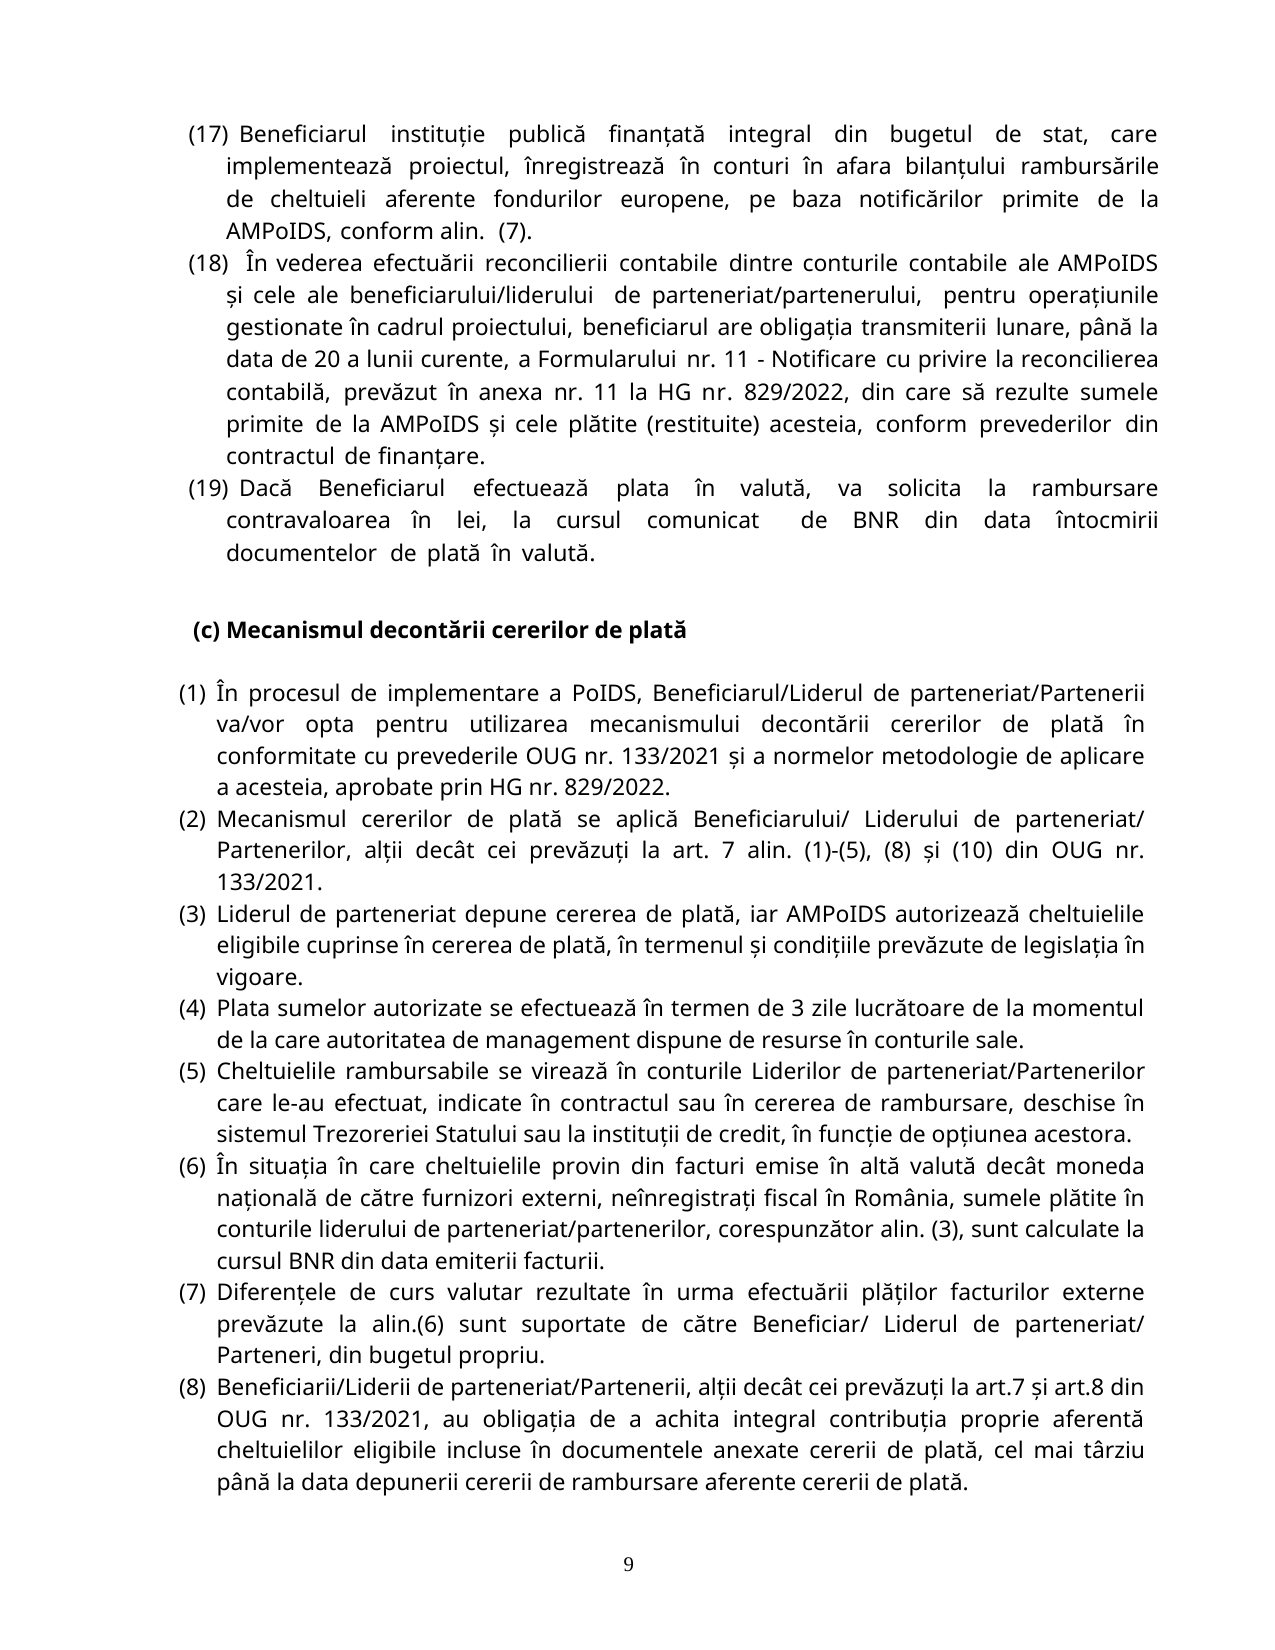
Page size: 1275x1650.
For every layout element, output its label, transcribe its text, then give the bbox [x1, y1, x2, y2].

list Plata sumelor autorizate se efectuează în termen de 3 zile lucrătoare de la momentul de la care autoritatea de management dispune de resurse în conturile sale. [179, 992, 1146, 1055]
text (c) Mecanismul decontării cererilor de plată [193, 614, 1159, 645]
list Diferențele de curs valutar rezultate în urma efectuării plăților facturilor externe prevăzute la alin.(6) sunt suportate de către Beneficiar/ Liderul de parteneriat/ Parteneri, din bugetul propriu. [179, 1276, 1146, 1371]
list Cheltuielile rambursabile se virează în conturile Liderilor de parteneriat/Partenerilor care le-au efectuat, indicate în contractul sau în cererea de rambursare, deschise în sistemul Trezoreriei Statului sau la instituții de credit, în funcție de opțiunea acestora. [179, 1055, 1146, 1150]
list În situația în care cheltuielile provin din facturi emise în altă valută decât moneda națională de către furnizori externi, neînregistrați fiscal în România, sumele plătite în conturile liderului de parteneriat/partenerilor, corespunzător alin. (3), sunt calculate la cursul BNR din data emiterii facturii. [179, 1150, 1146, 1276]
list În procesul de implementare a PoIDS, Beneficiarul/Liderul de parteneriat/Partenerii va/vor opta pentru utilizarea mecanismului decontării cererilor de plată în conformitate cu prevederile OUG nr. 133/2021 și a normelor metodologie de aplicare a acesteia, aprobate prin HG nr. 829/2022. [179, 677, 1146, 802]
list Beneficiarul instituţie publică finanţată integral din bugetul de stat, care implementează proiectul, înregistrează în conturi în afara bilanţului rambursările de cheltuieli aferente fondurilor europene, pe baza notificărilor primite de la AMPoIDS, conform alin. (7). [188, 118, 1159, 246]
list Beneficiarii/Liderii de parteneriat/Partenerii, alții decât cei prevăzuți la art.7 și art.8 din OUG nr. 133/2021, au obligația de a achita integral contribuția proprie aferentă cheltuielilor eligibile incluse în documentele anexate cererii de plată, cel mai târziu până la data depunerii cererii de rambursare aferente cererii de plată. [179, 1371, 1146, 1497]
list Mecanismul cererilor de plată se aplică Beneficiarului/ Liderului de parteneriat/ Partenerilor, alții decât cei prevăzuți la art. 7 alin. (1)-(5), (8) și (10) din OUG nr. 133/2021. [179, 803, 1146, 897]
list În vederea efectuării reconcilierii contabile dintre conturile contabile ale AMPoIDS şi cele ale beneficiarului/liderului de parteneriat/partenerului, pentru operaţiunile gestionate în cadrul proiectului, beneficiarul are obligaţia transmiterii lunare, până la data de 20 a lunii curente, a Formularului nr. 11 - Notificare cu privire la reconcilierea contabilă, prevăzut în anexa nr. 11 la HG nr. 829/2022, din care să rezulte sumele primite de la AMPoIDS şi cele plătite (restituite) acesteia, conform prevederilor din contractul de finanţare. [188, 247, 1159, 471]
list Liderul de parteneriat depune cererea de plată, iar AMPoIDS autorizează cheltuielile eligibile cuprinse în cererea de plată, în termenul și condițiile prevăzute de legislația în vigoare. [179, 897, 1146, 992]
list Dacă Beneficiarul efectuează plata în valută, va solicita la rambursare contravaloarea în lei, la cursul comunicat de BNR din data întocmirii documentelor de plată în valută. [188, 472, 1159, 568]
